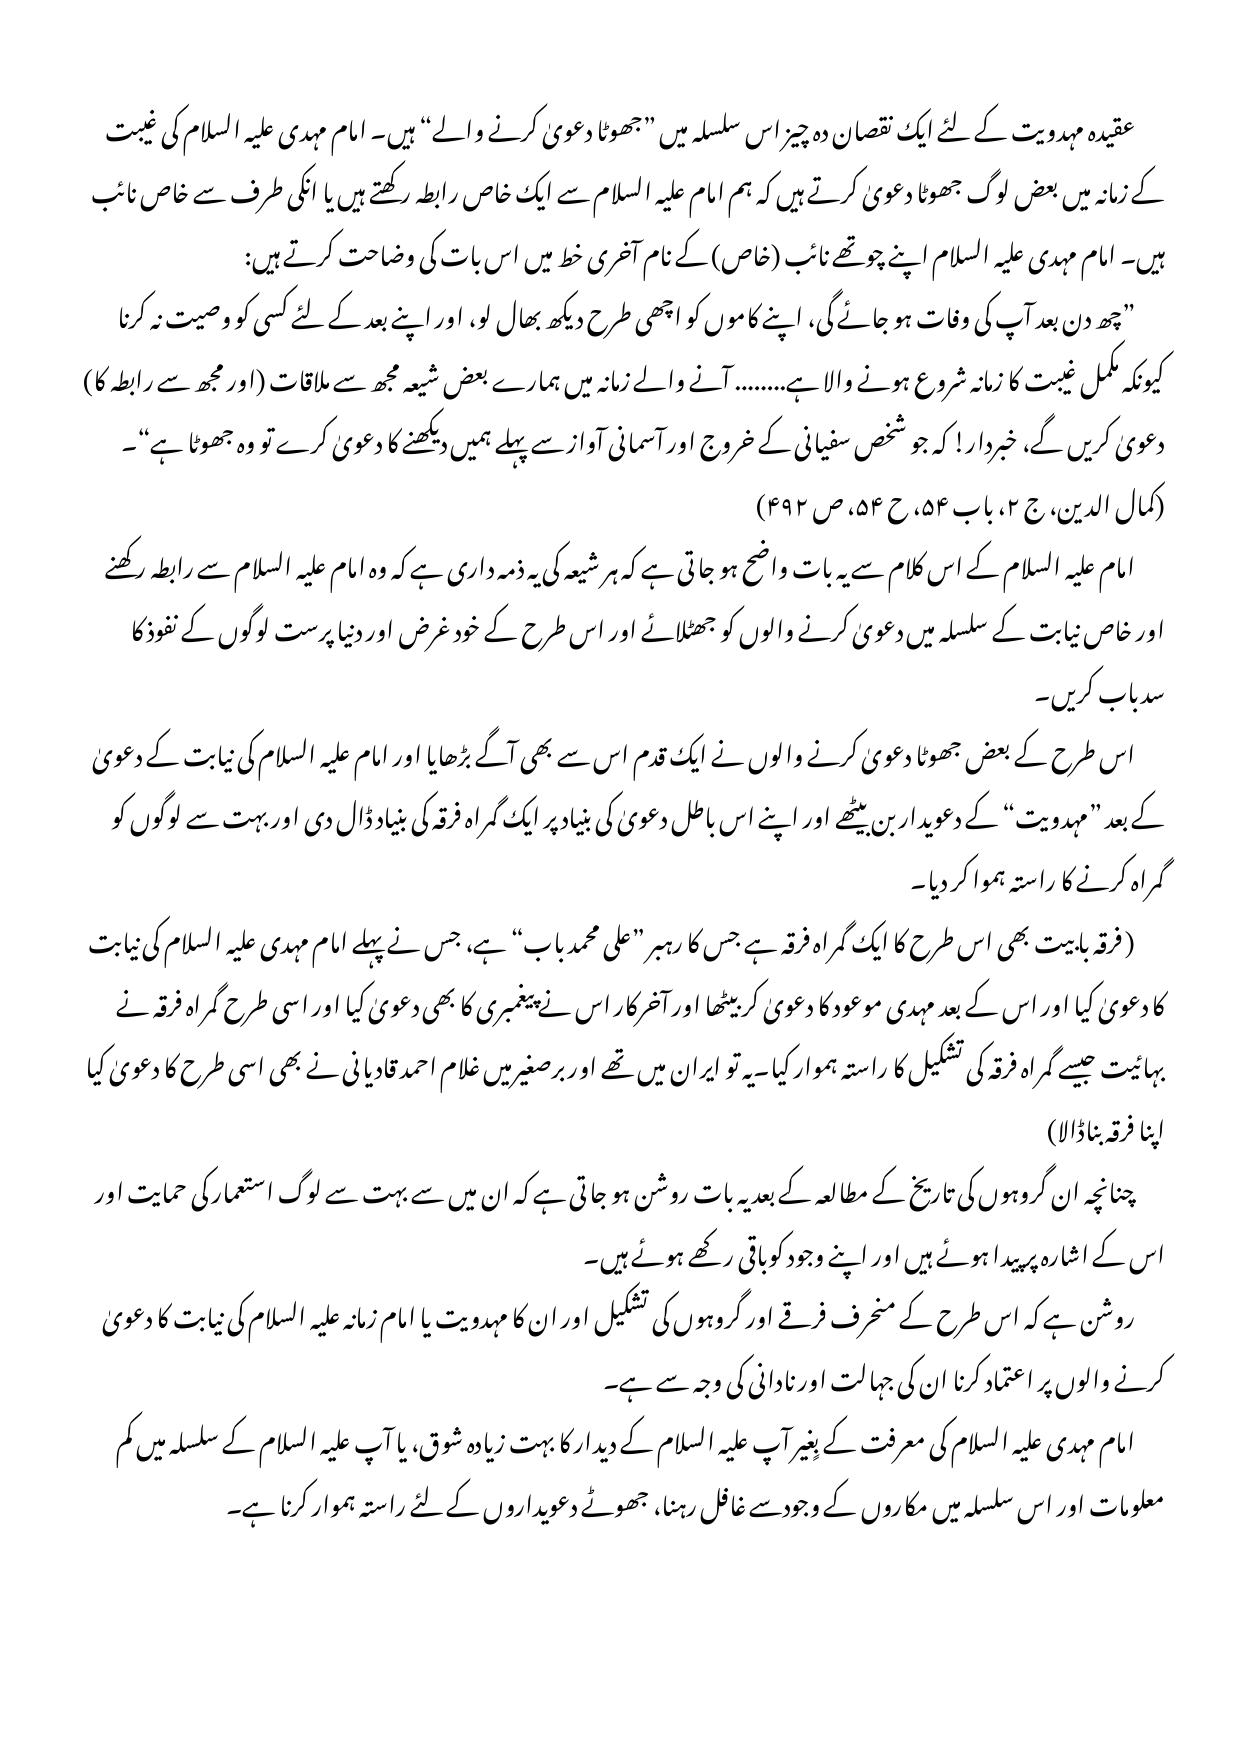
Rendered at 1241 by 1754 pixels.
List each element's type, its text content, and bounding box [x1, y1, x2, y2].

text روشن ہے کہ اس طرح کے منحرف فرقے اور گروہوں کی تشکیل اور ان کا مہدویت یا امام زمانہ علیہ السلام کی نیابت کا دعویٰ کرنے والوں پر اعتماد کرنا ان کی جہالت اور نادانی کی وجہ سے ہے۔ [75, 1281, 1165, 1406]
text اس طرح کے بعض جھوٹا دعویٰ کرنے والوں نے ایک قدم اس سے بھی آگے بڑھایا اور امام علیہ السلام کی نیابت کے دعویٰ کے بعد ”مہدویت“ کے دعویدار بن بیٹھے اور اپنے اس باطل دعویٰ کی بنیاد پر ایک گمراہ فرقہ کی بنیاد ڈال دی اور بہت سے لوگوں کو گمراہ کرنے کا راستہ ہموا کر دیا۔ [75, 719, 1165, 906]
text چنانچہ ان گروہوں کی تاریخ کے مطالعہ کے بعد یہ بات روشن ہو جاتی ہے کہ ان میں سے بہت سے لوگ استعمار کی حمایت اور اس کے اشارہ پر پیدا ہوئے ہیں اور اپنے وجود کوباقی رکھے ہوئے ہیں۔ [75, 1156, 1165, 1281]
text امام مہدی علیہ السلام کی معرفت کے بٍغیر آپ علیہ السلام کے دیدار کا بہت زیادہ شوق، یا آپ علیہ السلام کے سلسلہ میں کم معلومات اور اس سلسلہ میں مکاروں کے وجودسے غافل رہنا، جھوٹے دعویداروں کے لئے راستہ ہموار کرنا ہے۔ [75, 1406, 1165, 1531]
text امام علیہ السلام کے اس کلام سے یہ بات واضح ہو جاتی ہے کہ ہر شیعہ کی یہ ذمہ داری ہے کہ وہ امام علیہ السلام سے رابطہ رکھنے اور خاص نیابت کے سلسلہ میں دعویٰ کرنے والوں کو جھٹلائے اور اس طرح کے خود غرض اور دنیا پرست لوگوں کے نفوذ کا سدباب کریں۔ [75, 531, 1165, 719]
text ( فرقہ بابیت بھی اس طرح کا ایک گمراہ فرقہ ہے جس کا رہبر ”علی محمد باب“ ہے، جس نے پہلے امام مہدی علیہ السلام کی نیابت کا دعویٰ کیا اور اس کے بعد مہدی موعود کا دعویٰ کر بیٹھا اور آخرکار اس نے پیغمبری کا بھی دعویٰ کیا اور اسی طرح گمراہ فرقہ نے بہائیت جیسے گمراہ فرقہ کی تشکیل کا راستہ ہموار کیا۔یہ تو ایران میں تھے اور برصغیرمیں غلام احمد قادیانی نے بھی اسی طرح کا دعویٰ کیا اپنا فرقہ بناڈالا) [75, 906, 1165, 1156]
text ”چھ دن بعد آپ کی وفات ہو جائے گی، اپنے کاموں کو اچھی طرح دیکھ بھال لو، اور اپنے بعد کے لئے کسی کو وصیت نہ کرنا کیونکہ مکمل غیبت کا زمانہ شروع ہونے والا ہے........ آنے والے زمانہ میں ہمارے بعض شیعہ مجھ سے ملاقات (اور مجھ سے رابطہ کا) دعویٰ کریں گے، خبردار! کہ جو شخص سفیانی کے خروج اور آسمانی آواز سے پہلے ہمیں دیکھنے کا دعویٰ کرے تو وہ جھوٹا ہے“۔ (کمال الدین، ج ۲، باب ۵۴، ح ۵۴، ص ۴۹۲) [75, 281, 1165, 531]
text عقیدہ مہدویت کے لئے ایک نقصان دہ چیز اس سلسلہ میں ”جھوٹا دعویٰ کرنے والے“ ہیں۔ امام مہدی علیہ السلام کی غیبت کے زمانہ میں بعض لوگ جھوٹا دعویٰ کرتے ہیں کہ ہم امام علیہ السلام سے ایک خاص رابطہ رکھتے ہیں یا انکی طرف سے خاص نائب ہیں۔ امام مہدی علیہ السلام اپنے چوتھے نائب (خاص) کے نام آخری خط میں اس بات کی وضاحت کرتے ہیں: [75, 94, 1165, 281]
